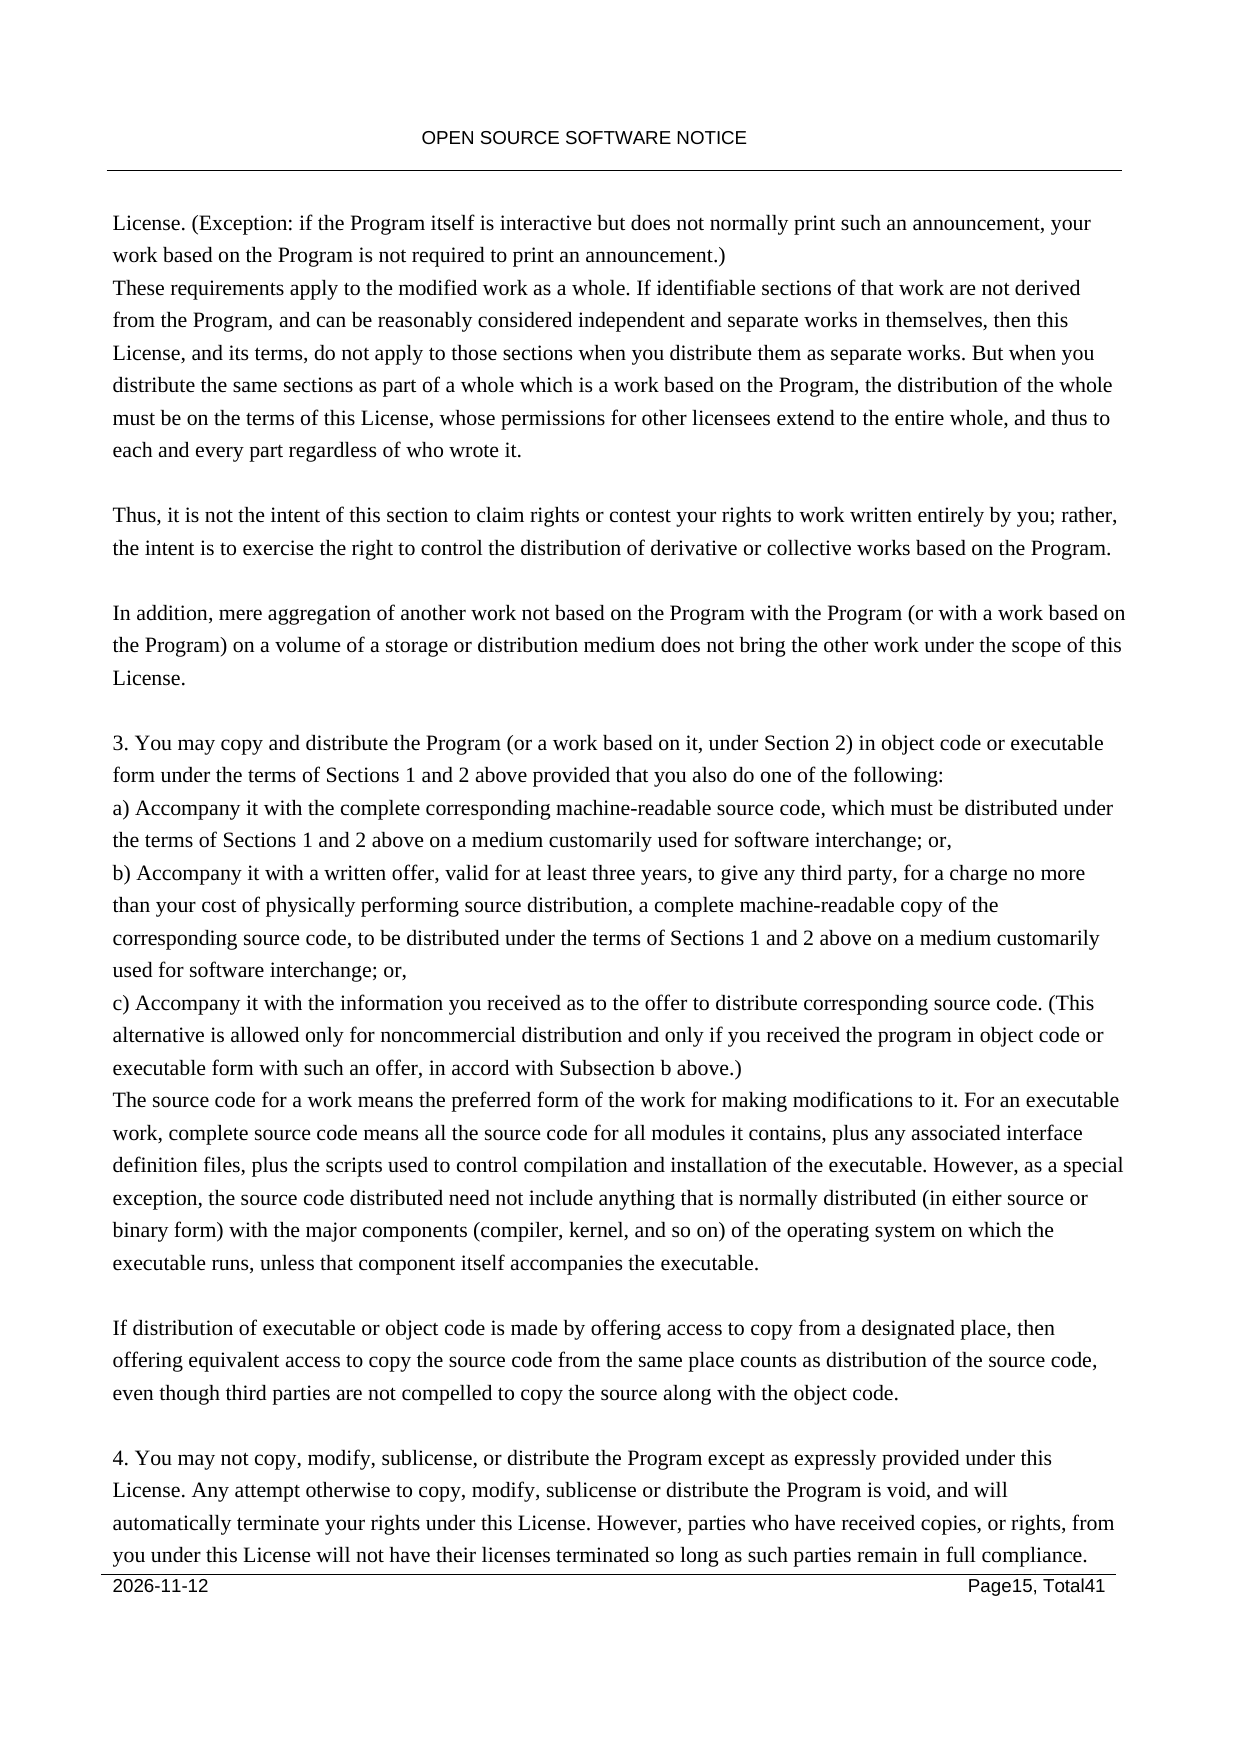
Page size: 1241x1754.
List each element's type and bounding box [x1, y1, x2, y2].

text [112, 206, 1128, 1571]
